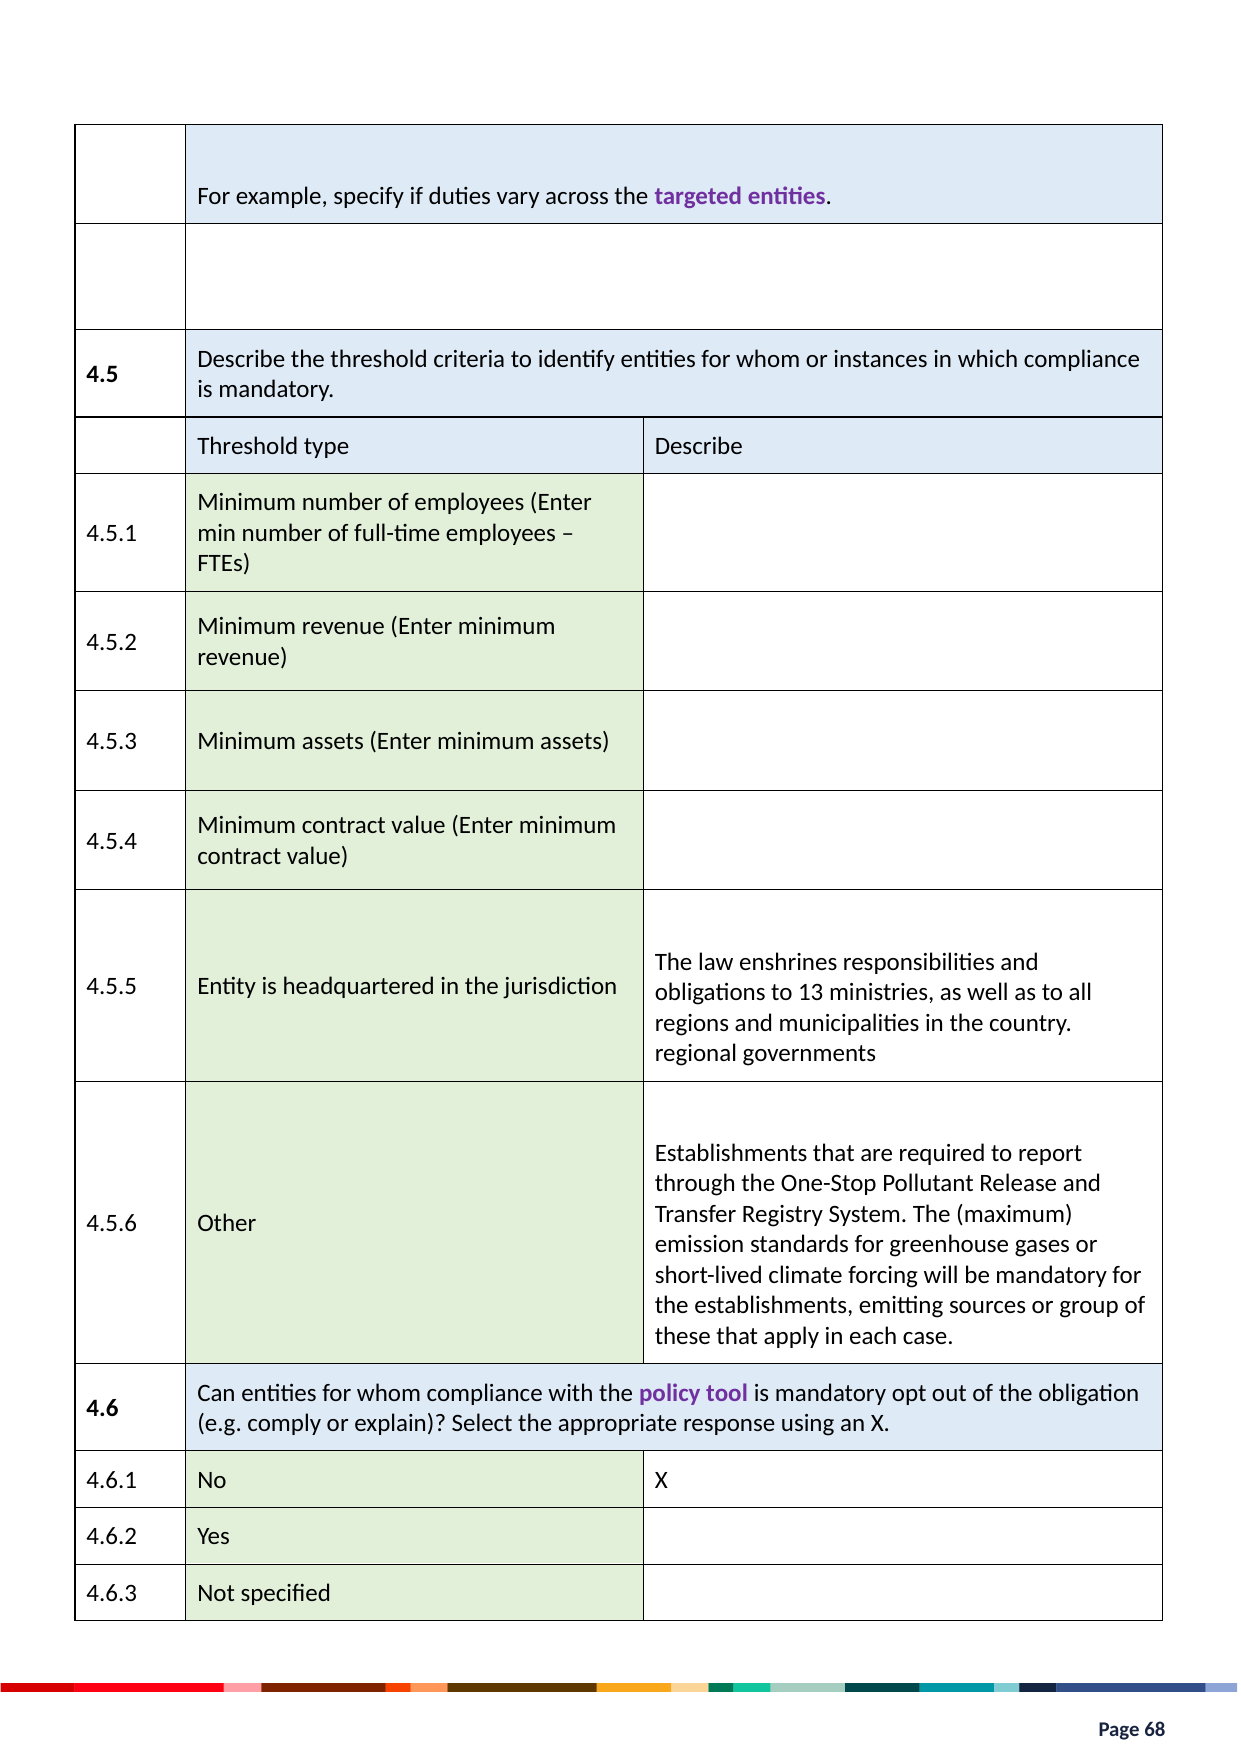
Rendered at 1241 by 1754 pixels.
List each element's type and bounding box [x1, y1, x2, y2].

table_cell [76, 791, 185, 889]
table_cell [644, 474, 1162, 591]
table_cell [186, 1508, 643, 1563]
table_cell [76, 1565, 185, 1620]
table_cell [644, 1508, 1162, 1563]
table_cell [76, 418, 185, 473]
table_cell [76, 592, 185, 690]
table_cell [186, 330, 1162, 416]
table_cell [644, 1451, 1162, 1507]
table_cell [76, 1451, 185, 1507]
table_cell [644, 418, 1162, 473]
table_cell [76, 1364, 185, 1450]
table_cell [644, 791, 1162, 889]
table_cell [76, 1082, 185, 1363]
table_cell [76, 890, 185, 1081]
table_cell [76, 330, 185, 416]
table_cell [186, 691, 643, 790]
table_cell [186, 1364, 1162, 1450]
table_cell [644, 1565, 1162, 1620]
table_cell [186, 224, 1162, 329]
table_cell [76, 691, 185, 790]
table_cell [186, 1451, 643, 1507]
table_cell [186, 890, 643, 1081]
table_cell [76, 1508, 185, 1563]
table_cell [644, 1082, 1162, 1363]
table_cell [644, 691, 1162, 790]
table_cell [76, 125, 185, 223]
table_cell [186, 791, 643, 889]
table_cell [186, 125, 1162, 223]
picture [0, 1683, 1236, 1692]
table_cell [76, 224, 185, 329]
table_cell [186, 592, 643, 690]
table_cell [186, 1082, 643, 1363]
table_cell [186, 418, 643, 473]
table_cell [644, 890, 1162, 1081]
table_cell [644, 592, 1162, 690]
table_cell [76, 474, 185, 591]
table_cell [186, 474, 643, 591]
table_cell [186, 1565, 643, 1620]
